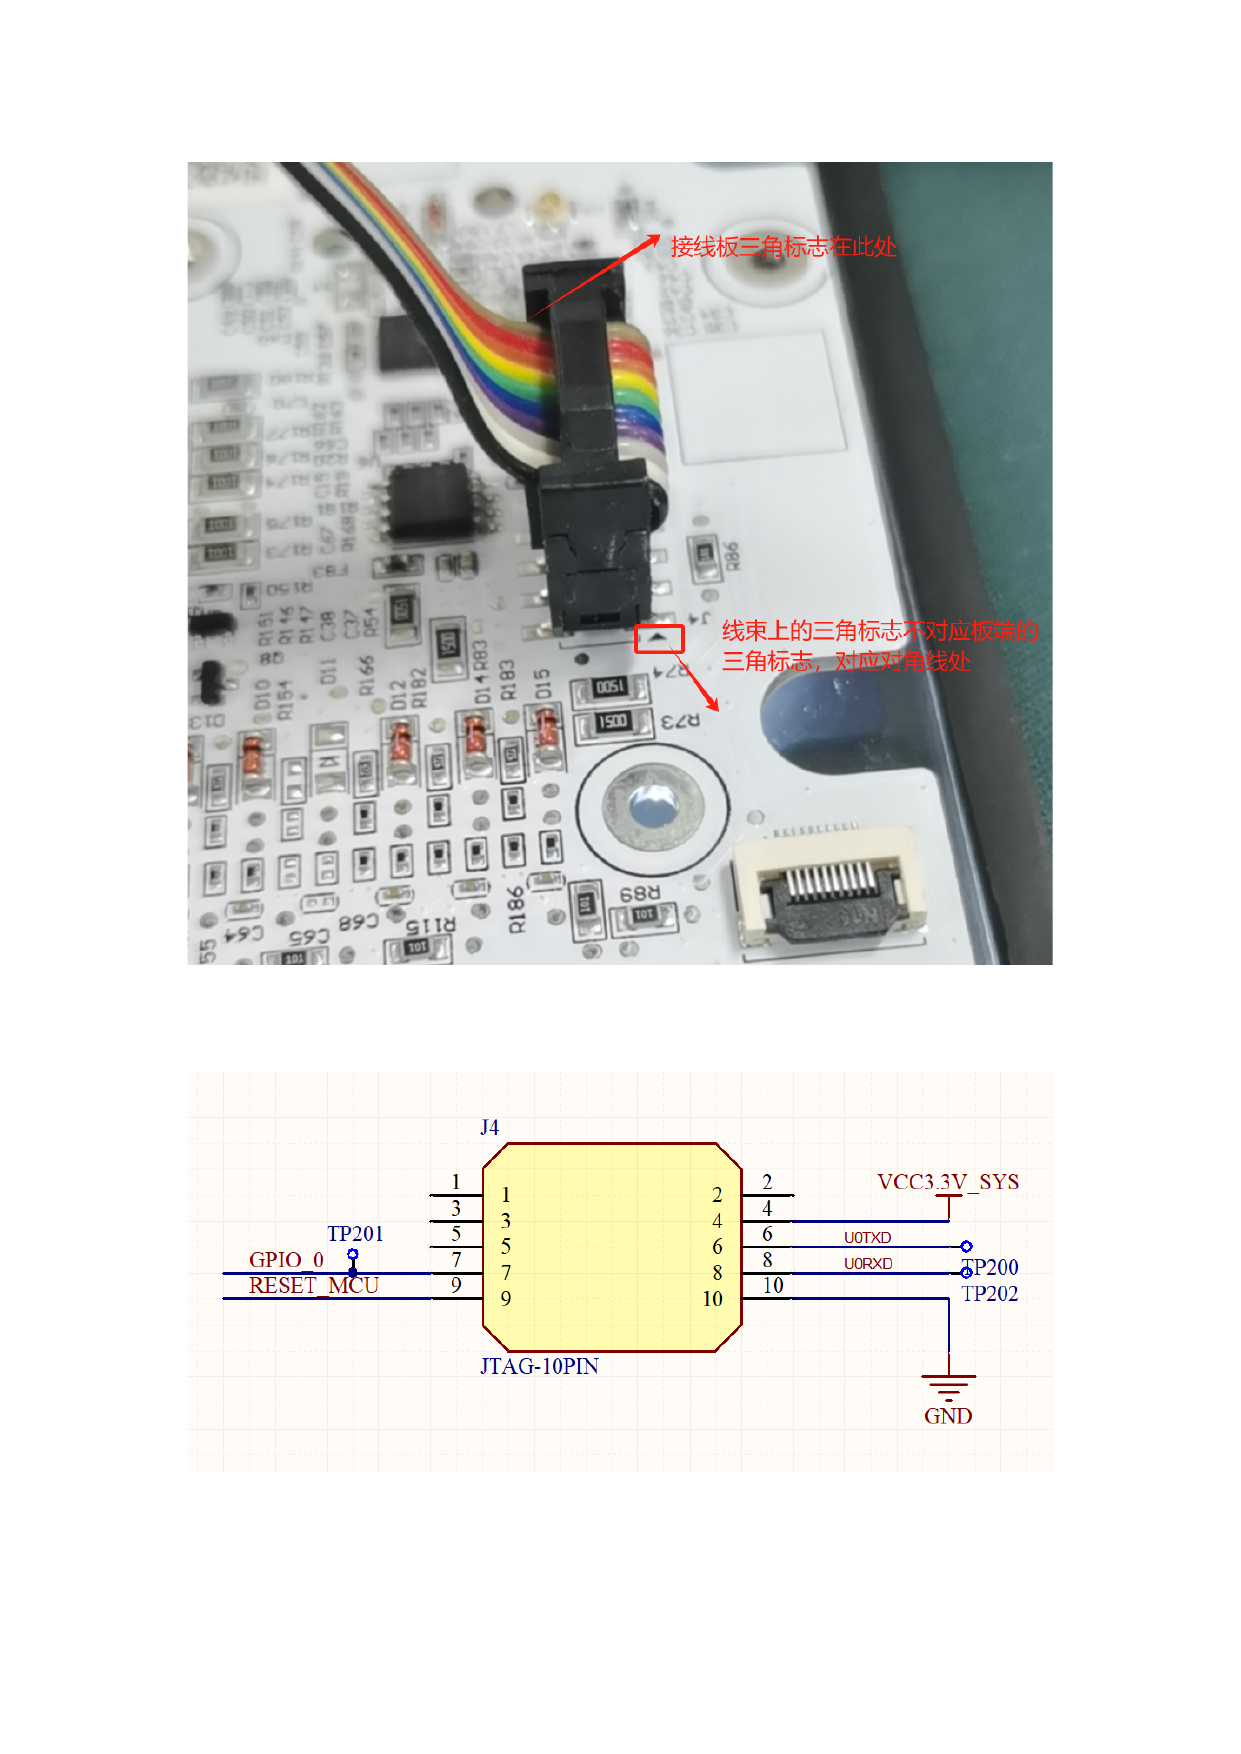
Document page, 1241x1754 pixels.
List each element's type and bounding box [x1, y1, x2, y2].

picture [187, 1072, 1053, 1472]
picture [187, 162, 1053, 965]
